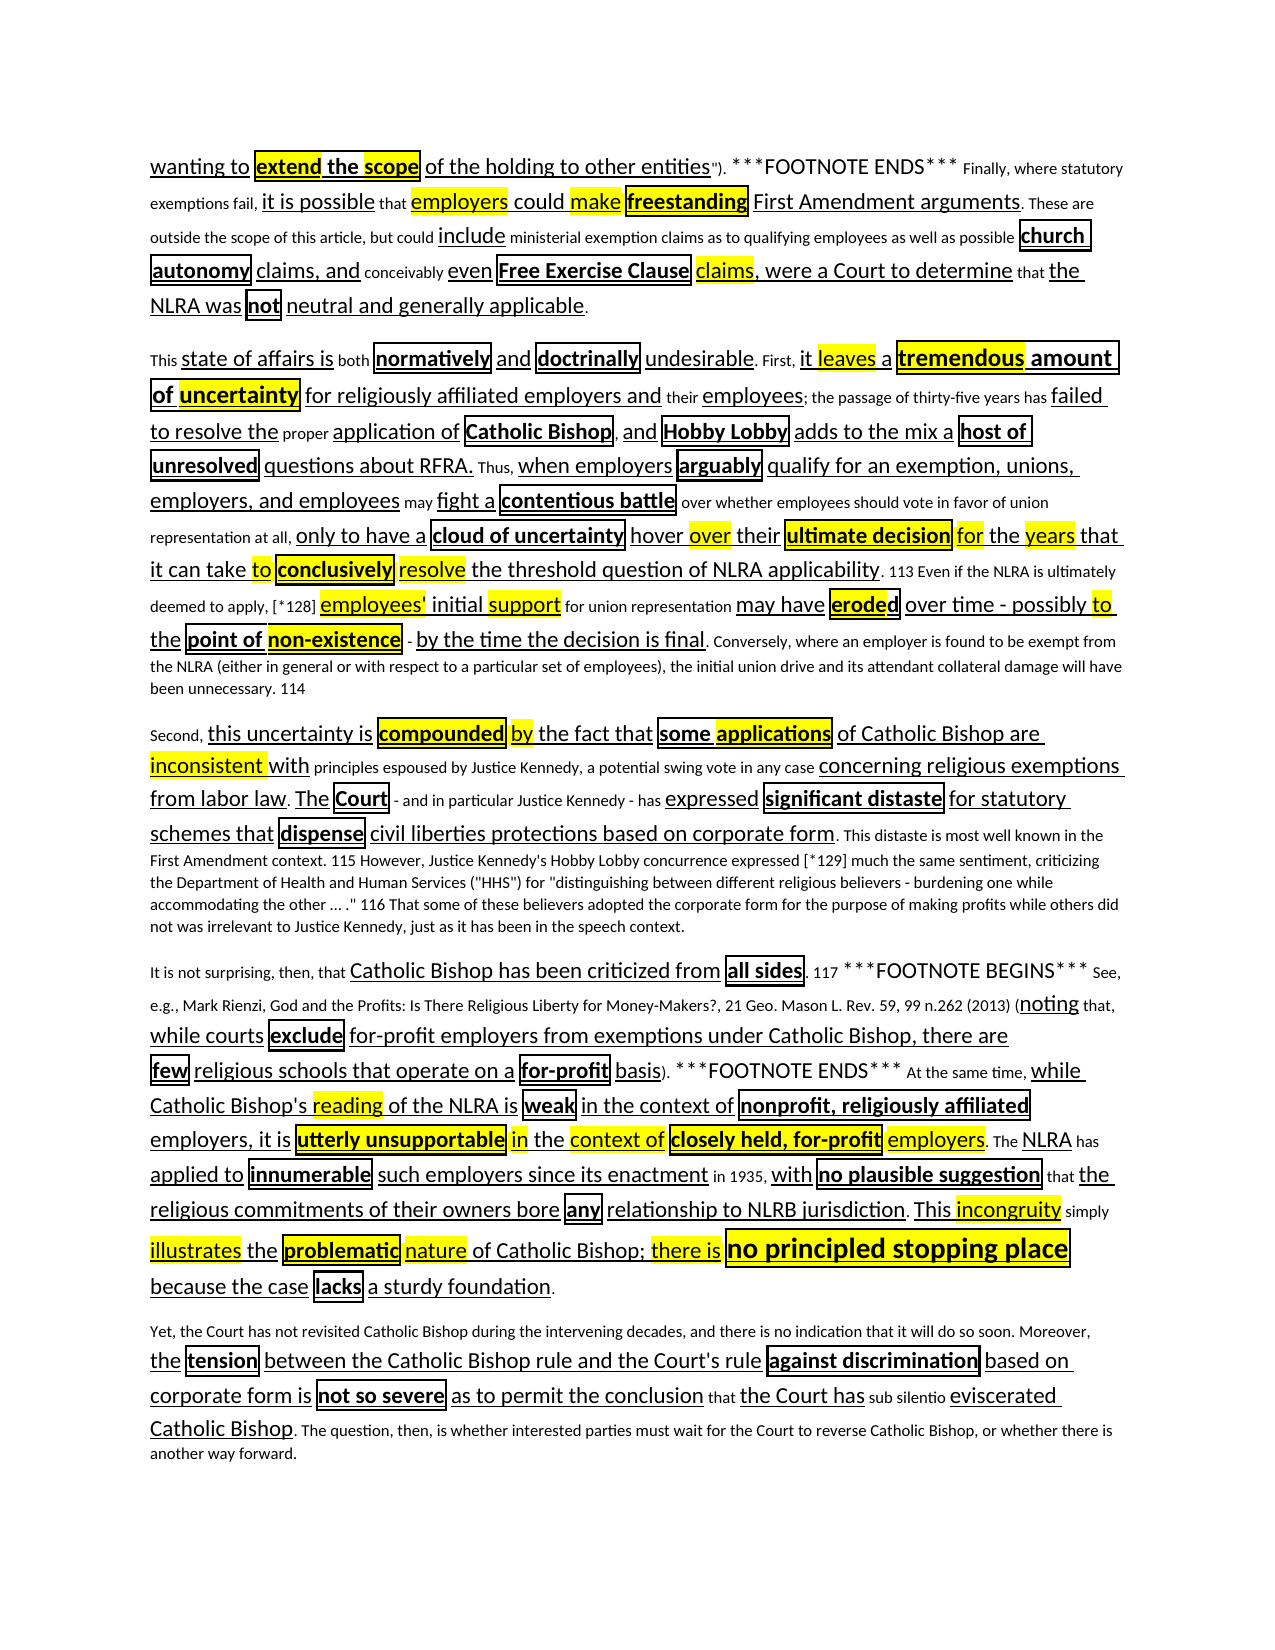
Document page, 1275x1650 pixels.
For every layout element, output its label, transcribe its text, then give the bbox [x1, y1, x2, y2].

text Yet, the Court has not revisited Catholic Bishop during the intervening decades, and there is no indication that it will do so soon. Moreover, the tension between the Catholic Bishop rule and the Court's rule against discrimination based on corporate form is not so severe as to permit the conclusion that the Court has sub silentio eviscerated Catholic Bishop. The question, then, is whether interested parties must wait for the Court to reverse Catholic Bishop, or whether there is another way forward. [150, 1322, 1125, 1463]
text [150, 150, 1125, 321]
text Second, this uncertainty is compounded by the fact that some applications of Catholic Bishop are inconsistent with principles espoused by Justice Kennedy, a potential swing vote in any case concerning religious exemptions from labor law. The Court - and in particular Justice Kennedy - has expressed significant distaste for statutory schemes that dispense civil liberties protections based on corporate form. This distaste is most well known in the First Amendment context. 115 However, Justice Kennedy's Hobby Lobby concurrence expressed [*129] much the same sentiment, criticizing the Department of Health and Human Services ("HHS") for "distinguishing between different religious believers - burdening one while accommodating the other … ." 116 That some of these believers adopted the corporate form for the purpose of making profits while others did not was irrelevant to Justice Kennedy, just as it has been in the speech context. [150, 717, 1125, 936]
text It is not surprising, then, that Catholic Bishop has been criticized from all sides. 117 ***FOOTNOTE BEGINS*** See, e.g., Mark Rienzi, God and the Profits: Is There Religious Liberty for Money-Makers?, 21 Geo. Mason L. Rev. 59, 99 n.262 (2013) (noting that, while courts exclude for-profit employers from exemptions under Catholic Bishop, there are few religious schools that operate on a for-profit basis). ***FOOTNOTE ENDS*** At the same time, while Catholic Bishop's reading of the NLRA is weak in the context of nonprofit, religiously affiliated employers, it is utterly unsupportable in the context of closely held, for-profit employers. The NLRA has applied to innumerable such employers since its enactment in 1935, with no plausible suggestion that the religious commitments of their owners bore any relationship to NLRB jurisdiction. This incongruity simply illustrates the problematic nature of Catholic Bishop; there is no principled stopping place because the case lacks a sturdy foundation. [150, 954, 1125, 1303]
text This state of affairs is both normatively and doctrinally undesirable. First, it leaves a tremendous amount of uncertainty for religiously affiliated employers and their employees; the passage of thirty-five years has failed to resolve the proper application of Catholic Bishop, and Hobby Lobby adds to the mix a host of unresolved questions about RFRA. Thus, when employers arguably qualify for an exemption, unions, employers, and employees may fight a contentious battle over whether employees should vote in favor of union representation at all, only to have a cloud of uncertainty hover over their ultimate decision for the years that it can take to conclusively resolve the threshold question of NLRA applicability. 113 Even if the NLRA is ultimately deemed to apply, [*128] employees' initial support for union representation may have eroded over time - possibly to the point of non-existence - by the time the decision is final. Conversely, where an employer is found to be exempt from the NLRA (either in general or with respect to a particular set of employees), the initial union drive and its attendant collateral damage will have been unnecessary. 114 [150, 340, 1125, 699]
